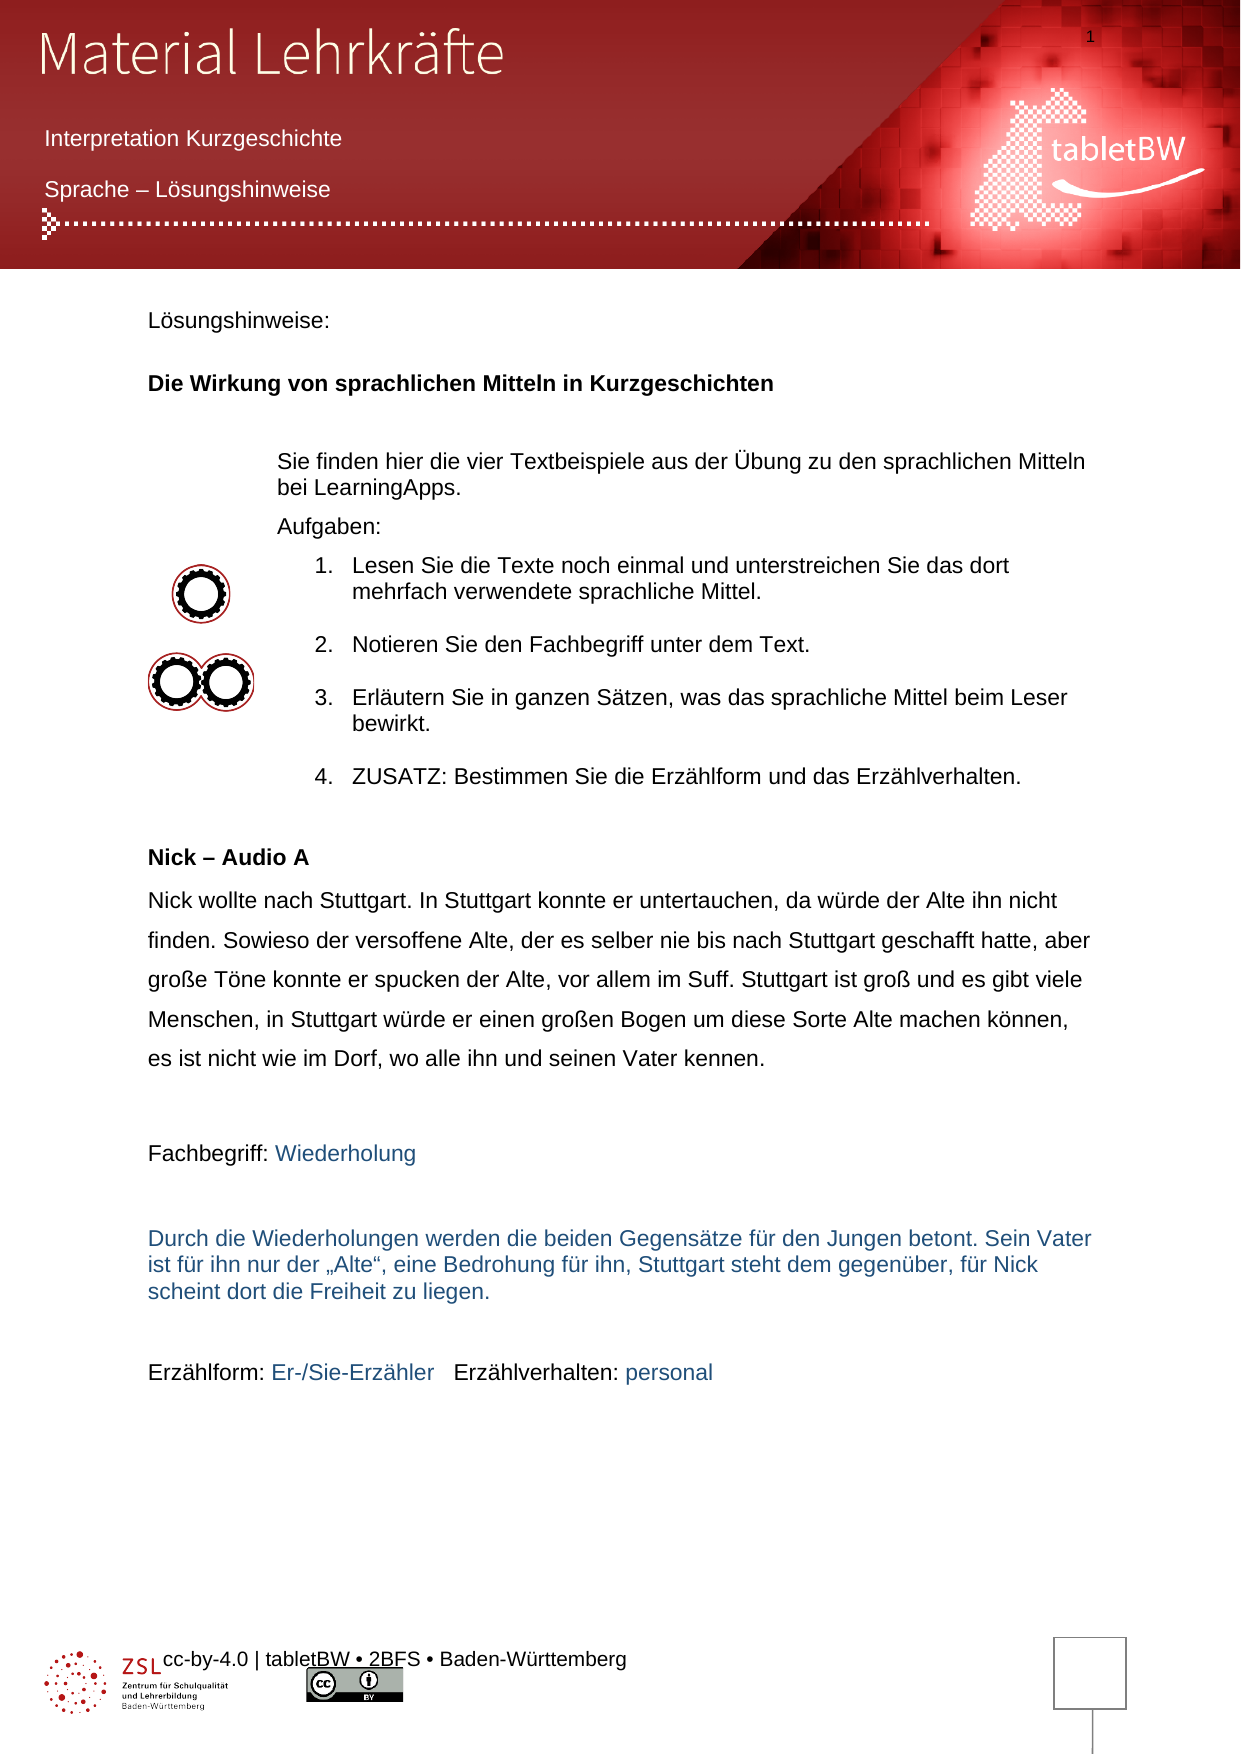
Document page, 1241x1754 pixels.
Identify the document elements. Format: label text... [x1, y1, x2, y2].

picture [306, 1667, 404, 1702]
text Lösungshinweise: [148, 307, 1093, 333]
text Die Wirkung von sprachlichen Mitteln in Kurzgeschichten [148, 370, 1093, 397]
picture [0, 0, 1241, 269]
picture [147, 652, 255, 712]
table_header Sie finden hier die vier Textbeispiele aus der Übung zu den sprachlichen Mitteln bei LearningApps. Aufgaben: Lesen Sie die Texte noch einmal und unterstreichen Sie das dort mehrfach verwendete sprachliche Mittel. Notieren Sie den Fachbegriff unter dem Text. Erläutern Sie in ganzen Sätzen, was das sprachliche Mittel beim Leser bewirkt. ZUSATZ: Bestimmen Sie die Erzählform und das Erzählverhalten. [266, 448, 1104, 802]
picture [171, 564, 231, 624]
picture [239, 1653, 244, 1665]
table_header [136, 448, 266, 802]
picture [28, 1635, 244, 1714]
